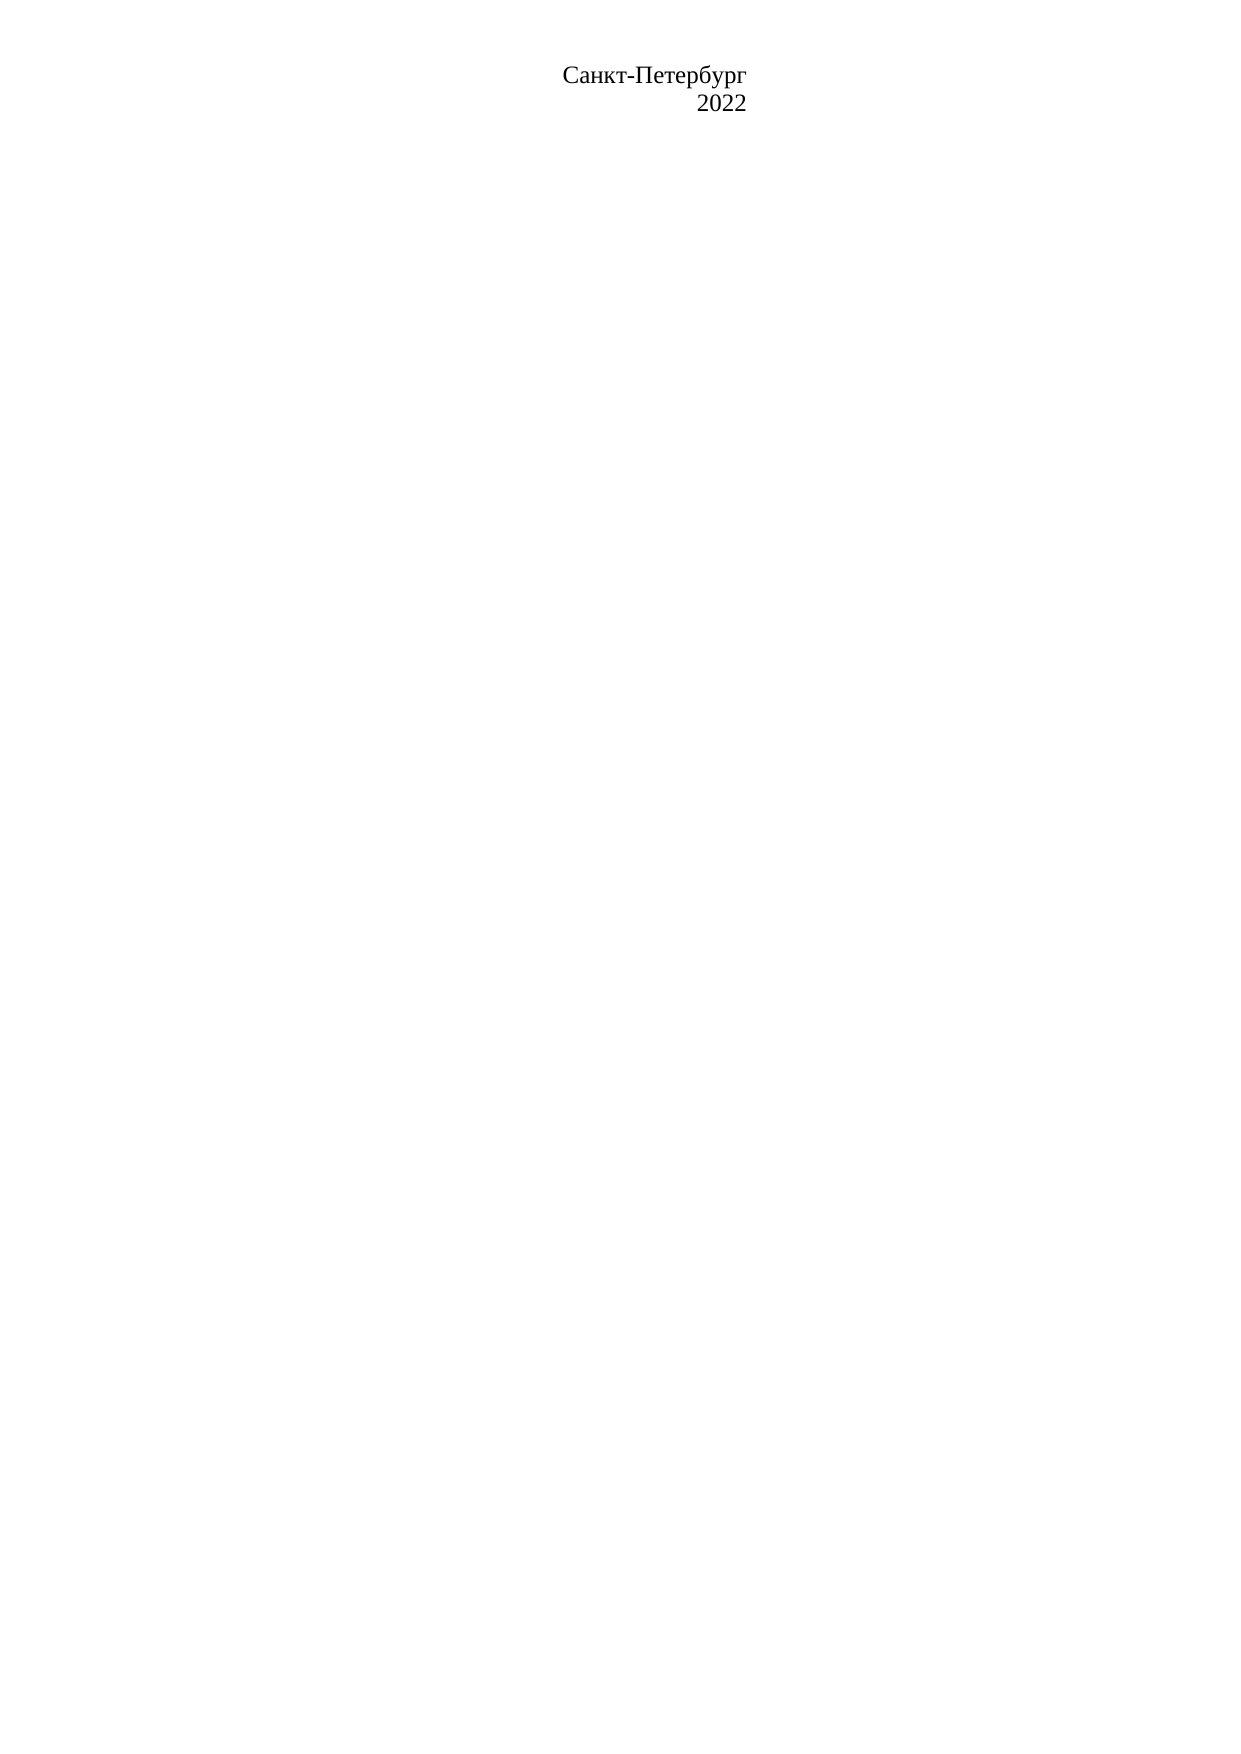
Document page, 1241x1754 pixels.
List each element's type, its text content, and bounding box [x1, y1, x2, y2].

text Санкт-Петербург [150, 62, 746, 89]
text 2022 [150, 89, 746, 117]
